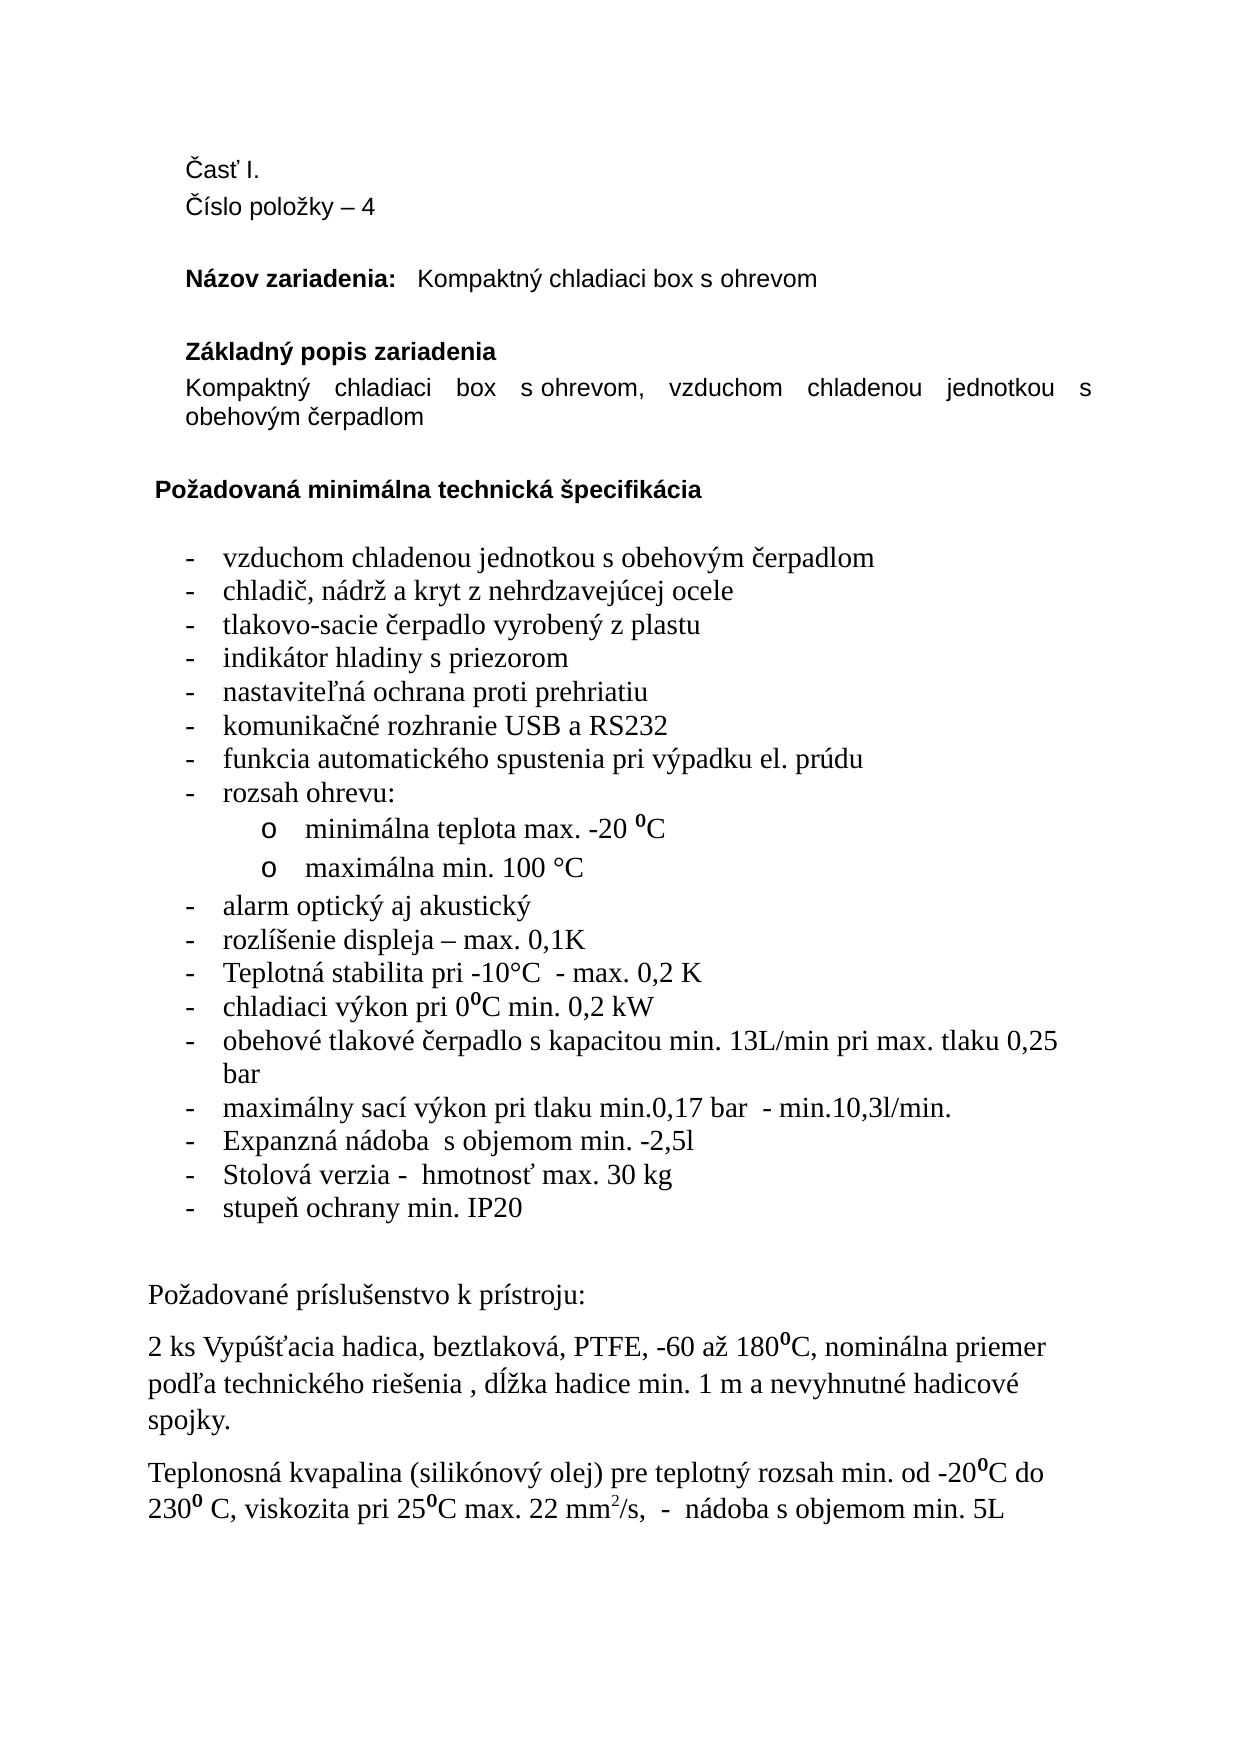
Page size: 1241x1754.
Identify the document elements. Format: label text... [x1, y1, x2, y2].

list nastaviteľná ochrana proti prehriatiu [185, 674, 1093, 708]
list obehové tlakové čerpadlo s kapacitou min. 13L/min pri max. tlaku 0,25 bar [185, 1023, 1093, 1090]
text Časť I. [185, 155, 1093, 184]
text Požadované príslušenstvo k prístroju: [148, 1277, 1093, 1310]
text Základný popis zariadenia [185, 337, 1093, 366]
list chladič, nádrž a kryt z nehrdzavejúcej ocele [185, 573, 1093, 607]
list rozsah ohrevu: [185, 775, 1093, 808]
text Číslo položky – 4 [185, 192, 1093, 220]
list stupeň ochrany min. IP20 [185, 1190, 1093, 1224]
list Stolová verzia - hmotnosť max. 30 kg [185, 1157, 1093, 1190]
list maximálna min. 100 °C [260, 850, 1093, 886]
text Teplonosná kvapalina (silikónový olej) pre teplotný rozsah min. od -20⁰C do 230⁰ C, viskozita pri 25⁰C max. 22 mm2/s, - nádoba s objemom min. 5L [148, 1455, 1093, 1524]
list Teplotná stabilita pri -10°C - max. 0,2 K [185, 956, 1093, 989]
list komunikačné rozhranie USB a RS232 [185, 708, 1093, 741]
list alarm optický aj akustický [185, 888, 1093, 922]
text Názov zariadenia: Kompaktný chladiaci box s ohrevom [185, 264, 1093, 293]
text 2 ks Vypúšťacia hadica, beztlaková, PTFE, -60 až 180⁰C, nominálna priemer podľa technického riešenia , dĺžka hadice min. 1 m a nevyhnutné hadicové spojky. [148, 1329, 1093, 1435]
list minimálna teplota max. -20 ⁰C [260, 811, 1093, 847]
list funkcia automatického spustenia pri výpadku el. prúdu [185, 741, 1093, 775]
list indikátor hladiny s priezorom [185, 641, 1093, 674]
list maximálny sací výkon pri tlaku min.0,17 bar - min.10,3l/min. [185, 1090, 1093, 1123]
list chladiaci výkon pri 0⁰C min. 0,2 kW [185, 989, 1093, 1023]
text Kompaktný chladiaci box s ohrevom, vzduchom chladenou jednotkou s obehovým čerpadlom [185, 373, 1093, 431]
list tlakovo-sacie čerpadlo vyrobený z plastu [185, 607, 1093, 641]
list Expanzná nádoba s objemom min. -2,5l [185, 1123, 1093, 1157]
list vzduchom chladenou jednotkou s obehovým čerpadlom [185, 540, 1093, 573]
list rozlíšenie displeja – max. 0,1K [185, 922, 1093, 956]
text Požadovaná minimálna technická špecifikácia [148, 475, 1093, 503]
